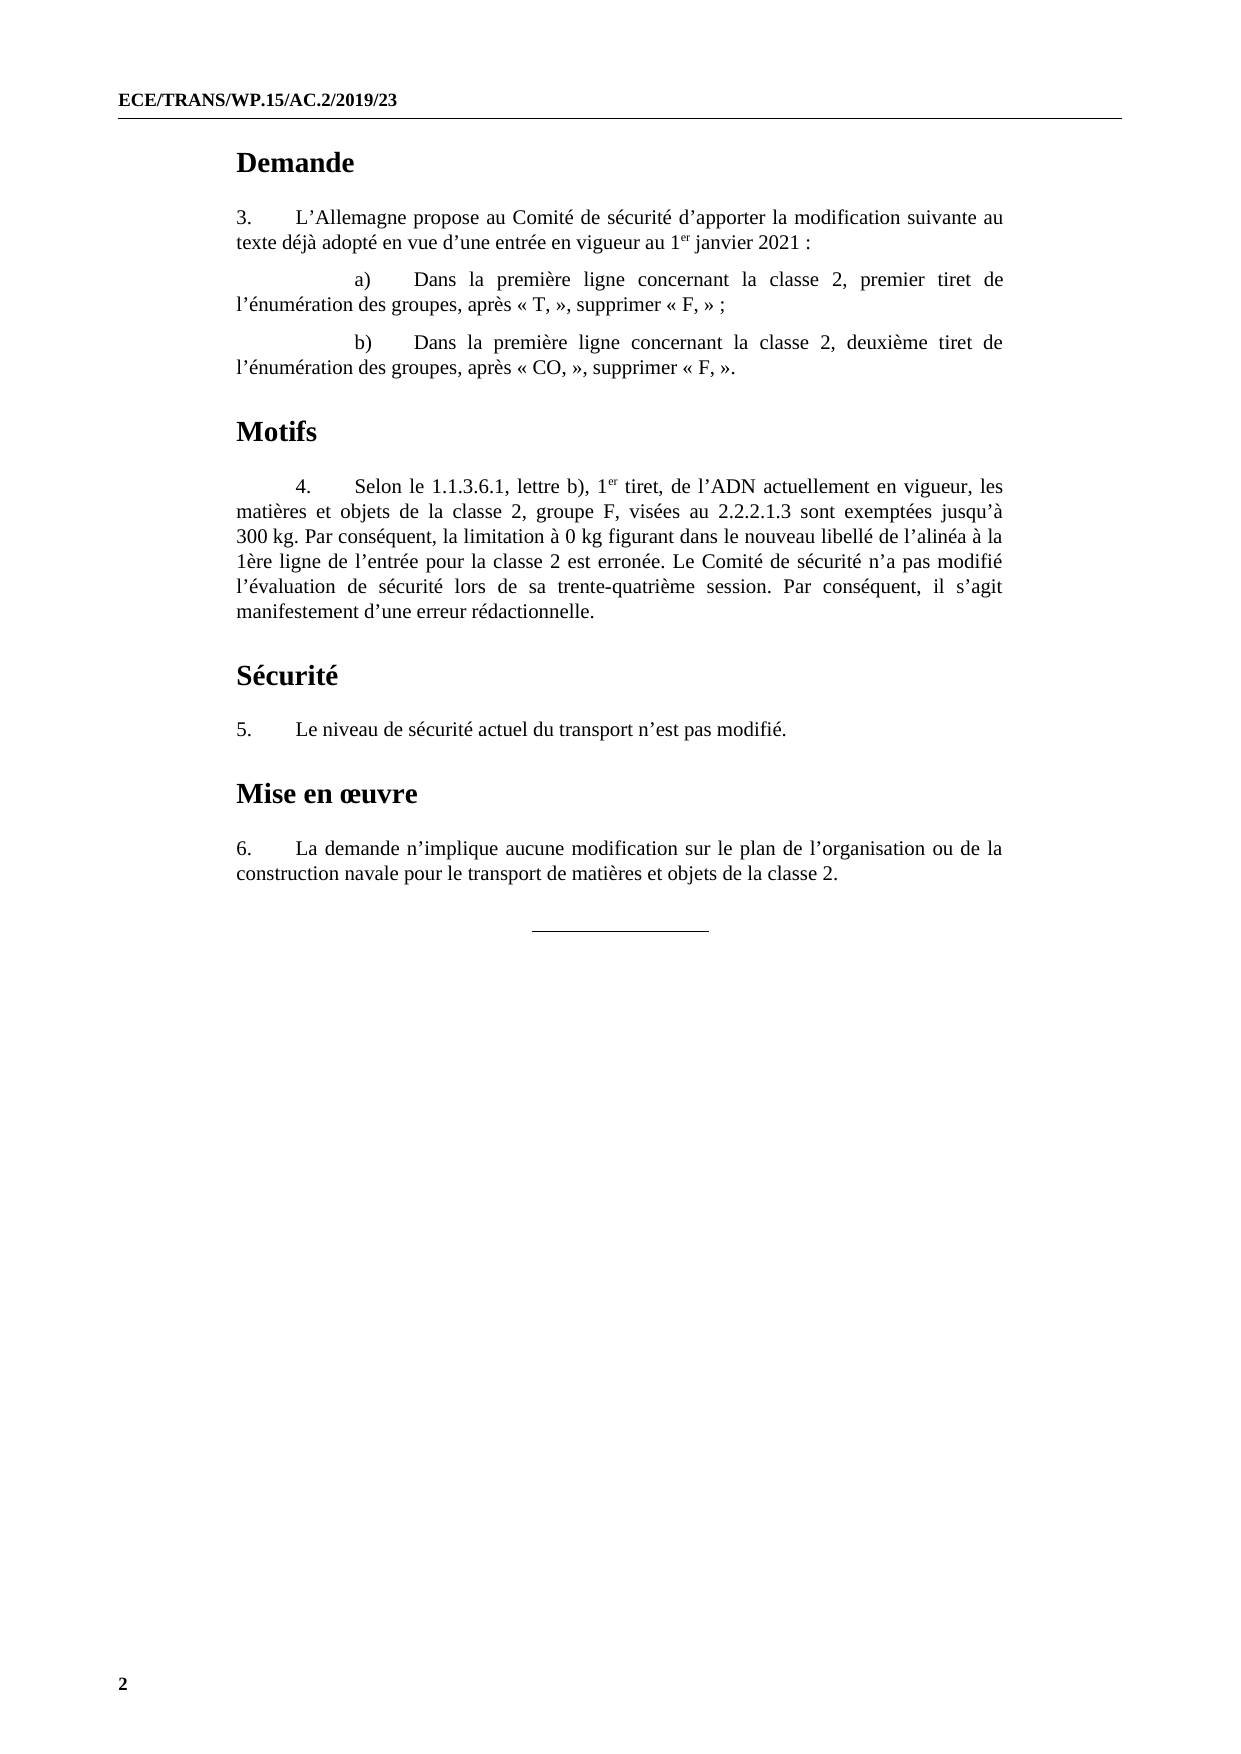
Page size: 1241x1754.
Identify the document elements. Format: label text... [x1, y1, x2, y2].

text Demande [118, 148, 1004, 179]
text Sécurité [118, 660, 1004, 691]
text a) Dans la première ligne concernant la classe 2, premier tiret de l’énumération des groupes, après « T, », supprimer « F, » ; [236, 266, 1004, 316]
text 4. Selon le 1.1.3.6.1, lettre b), 1er tiret, de l’ADN actuellement en vigueur, les matières et objets de la classe 2, groupe F, visées au 2.2.2.1.3 sont exemptées jusqu’à 300 kg. Par conséquent, la limitation à 0 kg figurant dans le nouveau libellé de l’alinéa à la 1ère ligne de l’entrée pour la classe 2 est erronée. Le Comité de sécurité n’a pas modifié l’évaluation de sécurité lors de sa trente-quatrième session. Par conséquent, il s’agit manifestement d’une erreur rédactionnelle. [236, 473, 1004, 623]
text 5. Le niveau de sécurité actuel du transport n’est pas modifié. [236, 716, 1004, 741]
text Mise en œuvre [118, 779, 1004, 810]
text 6. La demande n’implique aucune modification sur le plan de l’organisation ou de la construction navale pour le transport de matières et objets de la classe 2. [236, 835, 1004, 885]
text Motifs [118, 416, 1004, 448]
text b) Dans la première ligne concernant la classe 2, deuxième tiret de l’énumération des groupes, après « CO, », supprimer « F, ». [236, 329, 1004, 379]
text 3. L’Allemagne propose au Comité de sécurité d’apporter la modification suivante au texte déjà adopté en vue d’une entrée en vigueur au 1er janvier 2021 : [236, 204, 1004, 254]
